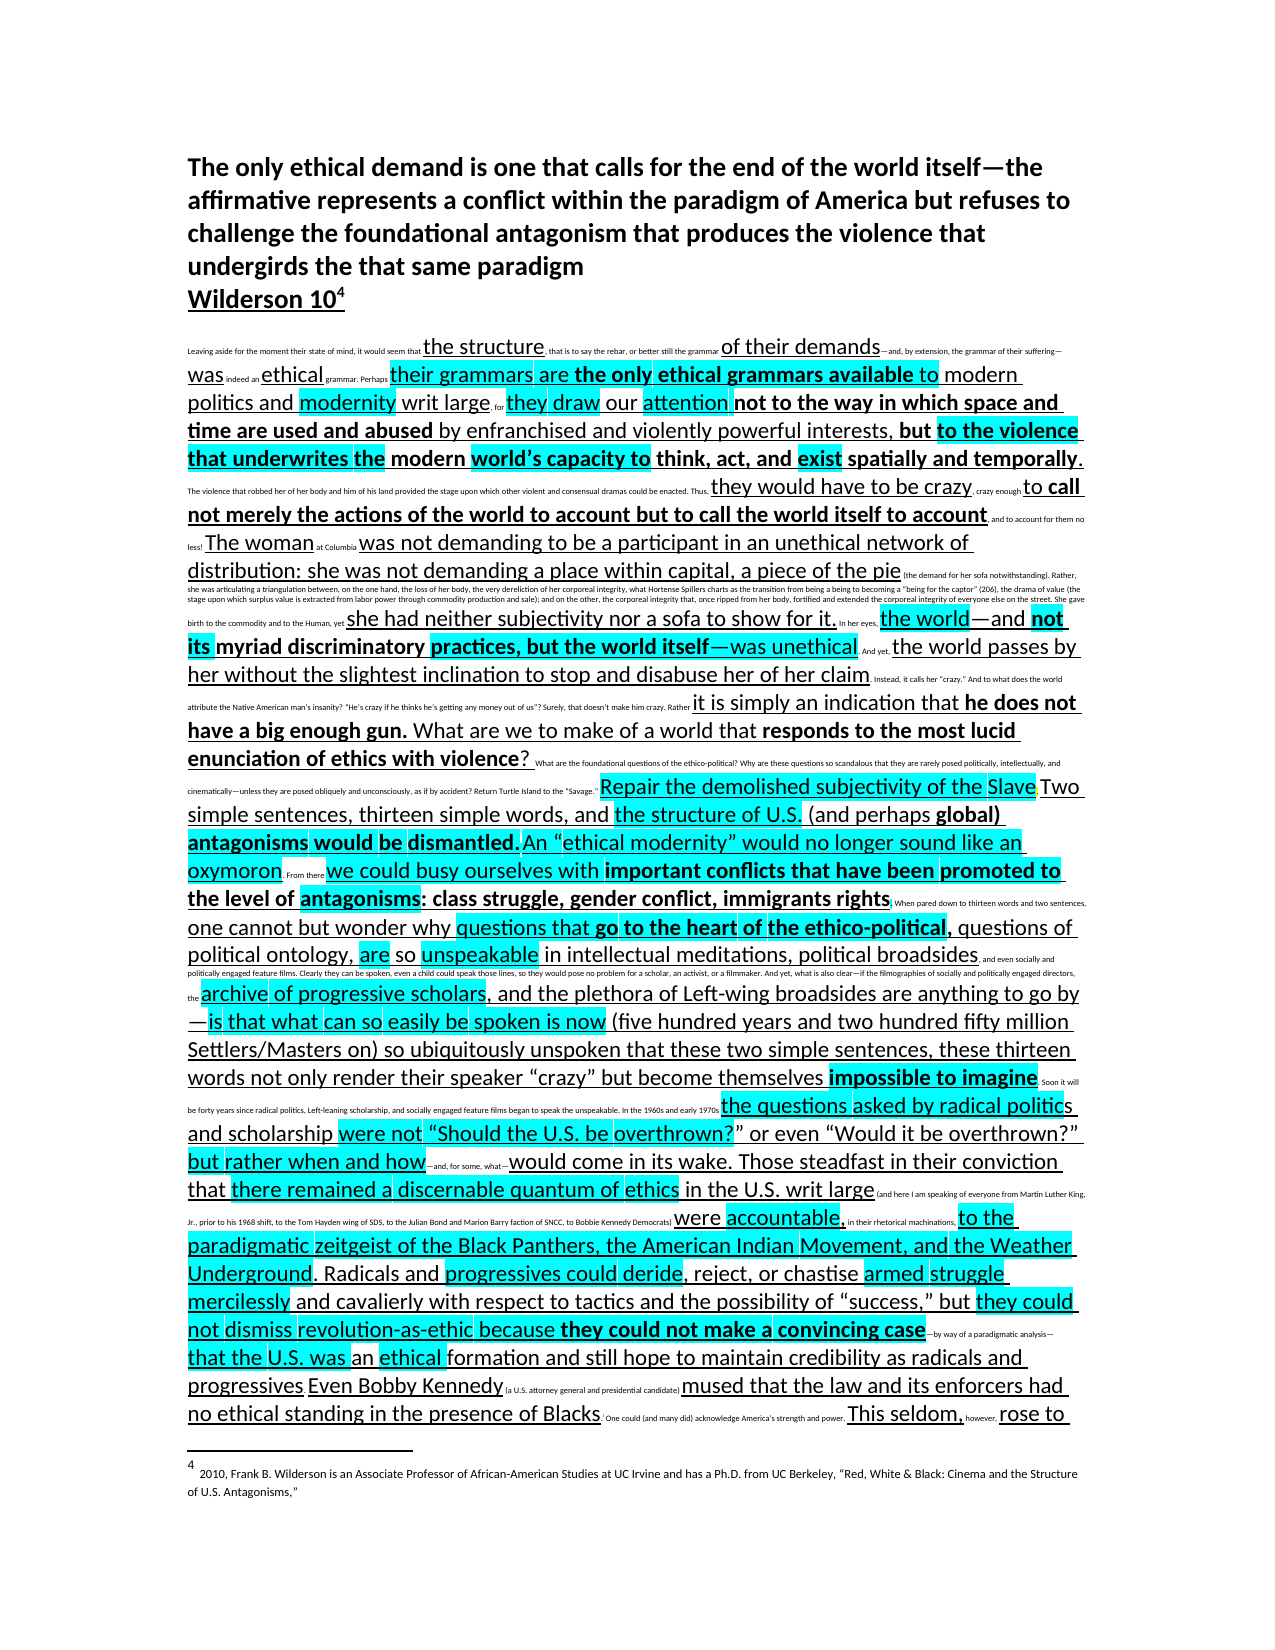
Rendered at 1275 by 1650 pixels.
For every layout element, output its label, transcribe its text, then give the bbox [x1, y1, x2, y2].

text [187, 332, 1087, 1427]
text Wilderson 10 [187, 282, 1087, 315]
subtitle The only ethical demand is one that calls for the end of the world itself—the affirmative represents a conflict within the paradigm of America but refuses to challenge the foundational antagonism that produces the violence that undergirds the that same paradigm [187, 150, 1087, 282]
